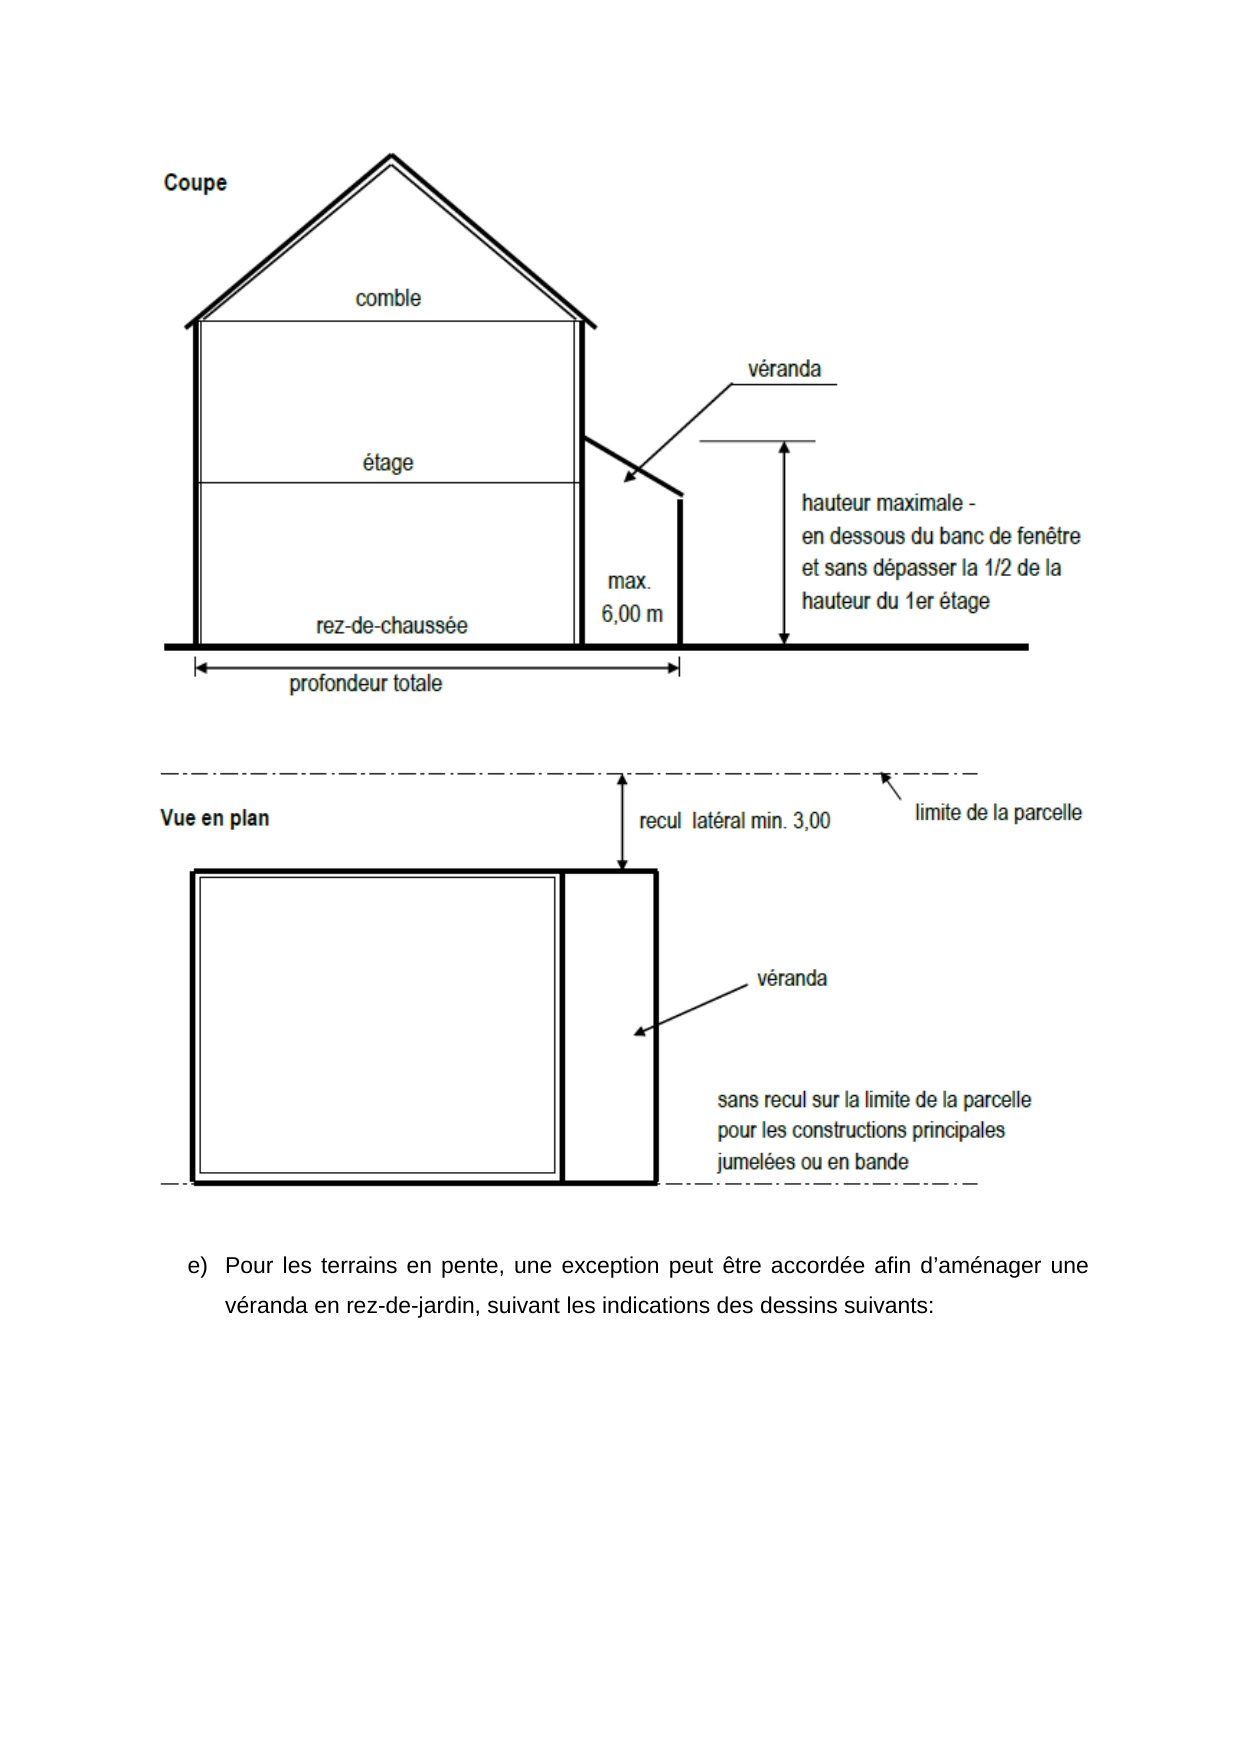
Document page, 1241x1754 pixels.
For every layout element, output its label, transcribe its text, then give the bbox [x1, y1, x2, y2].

picture [150, 150, 1091, 713]
list Pour les terrains en pente, une exception peut être accordée afin d’aménager une véranda en rez-de-jardin, suivant les indications des dessins suivants: [187, 1252, 1090, 1318]
picture [150, 765, 1091, 1200]
